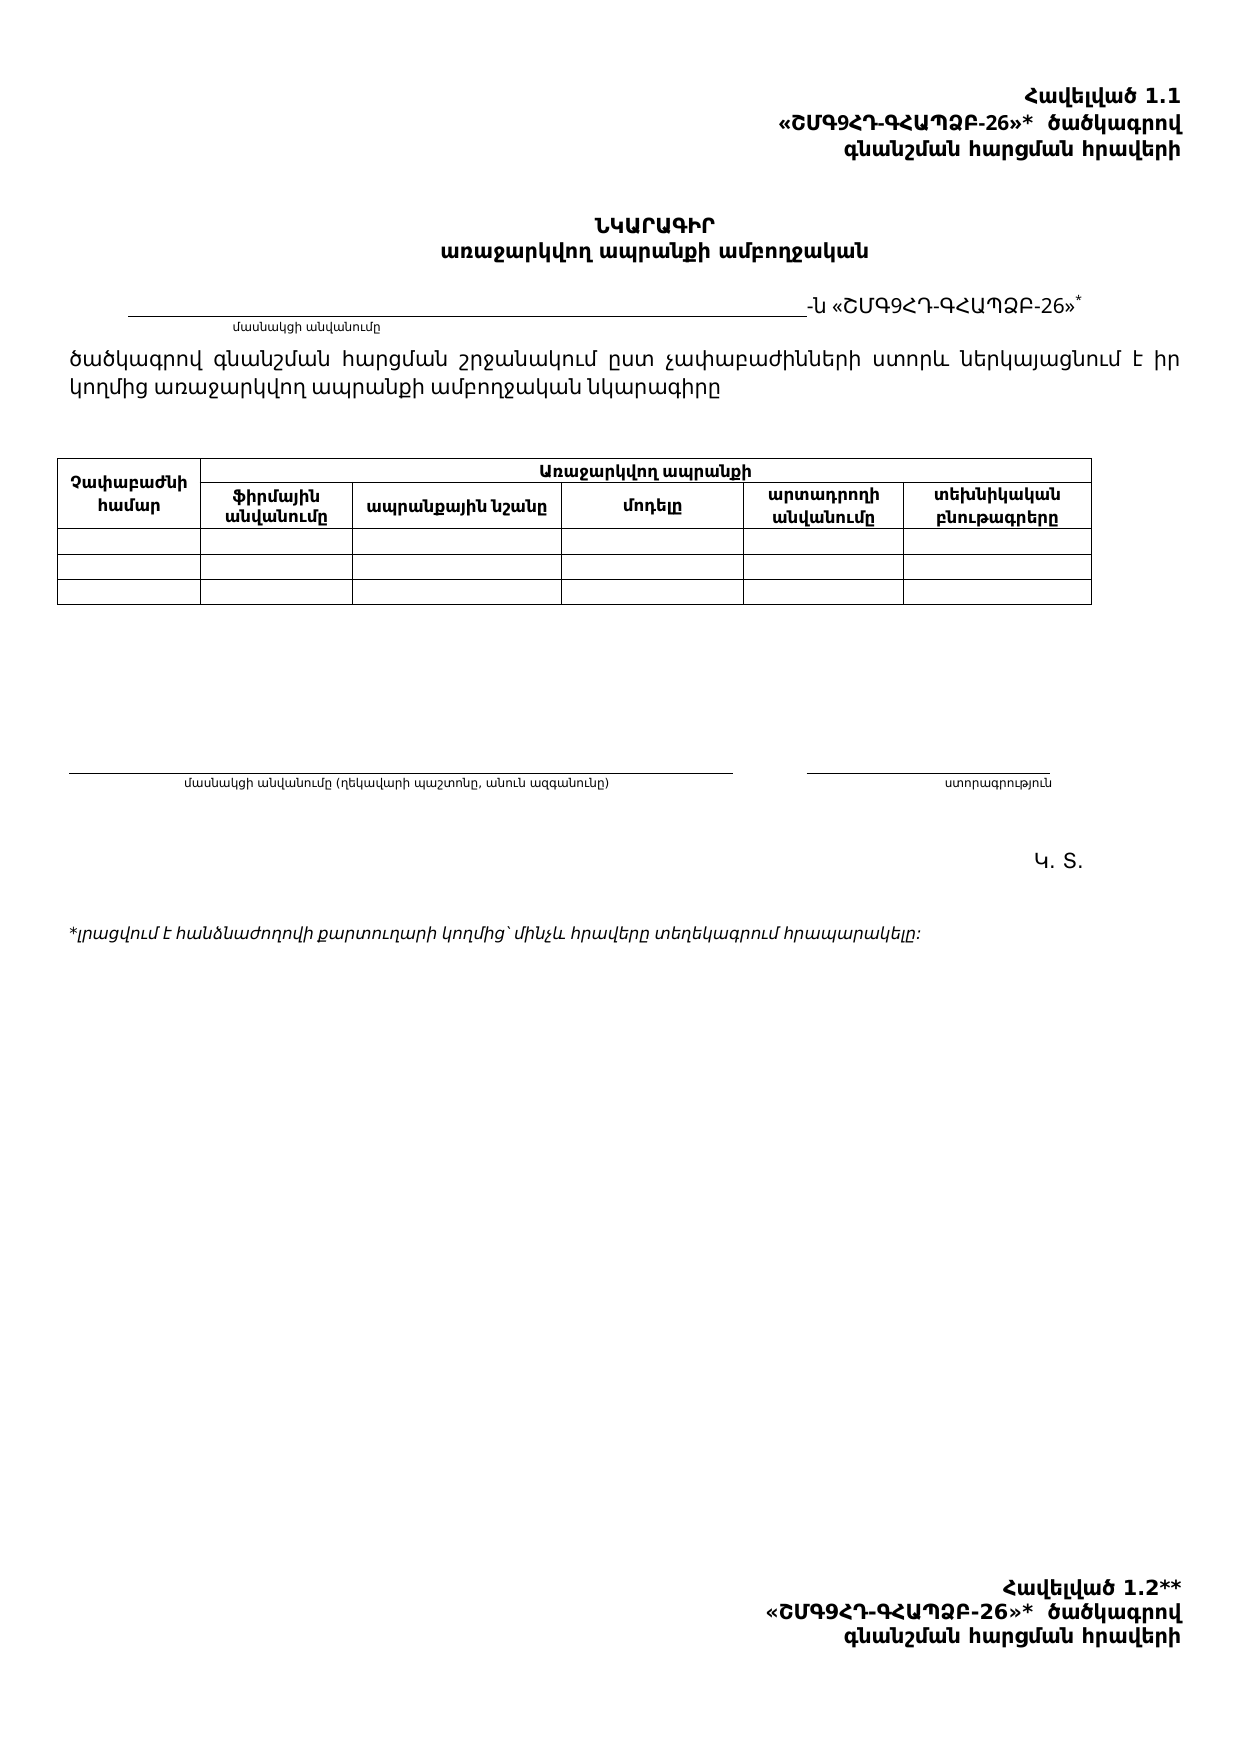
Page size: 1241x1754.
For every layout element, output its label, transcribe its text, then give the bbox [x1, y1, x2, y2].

table_cell [744, 555, 903, 579]
table_cell [744, 529, 903, 554]
text Կ. Տ. [69, 849, 1181, 873]
table_cell [904, 580, 1091, 604]
table_cell [562, 580, 743, 604]
table_cell ֆիրմային անվանումը [201, 483, 352, 528]
table_cell [904, 555, 1091, 579]
table_cell [353, 555, 561, 579]
table_cell [562, 529, 743, 554]
table_cell արտադրողի անվանումը [744, 483, 903, 528]
table_header Չափաբաժնի համար [58, 459, 200, 528]
table_cell [744, 580, 903, 604]
table_cell [201, 529, 352, 554]
text «ՇՄԳ9ՀԴ-ԳՀԱՊՁԲ-26»* ծածկագրով [69, 1600, 1181, 1624]
table_cell [58, 580, 200, 604]
table_cell [353, 580, 561, 604]
text *լրացվում է հանձնաժողովի քարտուղարի կողմից` մինչև հրավերը տեղեկագրում հրապարակելը: [69, 922, 1181, 944]
text գնանշման հարցման հրավերի [69, 137, 1181, 161]
text «ՇՄԳ9ՀԴ-ԳՀԱՊՁԲ-26»* ծածկագրով [69, 108, 1181, 137]
text մասնակցի անվանումը [69, 320, 1181, 344]
text մասնակցի անվանումը (ղեկավարի պաշտոնը, անուն ազգանունը) ստորագրություն [69, 776, 1181, 801]
table_cell [201, 580, 352, 604]
table_cell տեխնիկական բնութագրերը [904, 483, 1091, 528]
table_cell ապրանքային նշանը [353, 483, 561, 528]
table_cell [58, 529, 200, 554]
text գնանշման հարցման հրավերի [69, 1624, 1181, 1648]
table_cell [904, 529, 1091, 554]
subtitle առաջարկվող ապրանքի ամբողջական [69, 239, 1181, 263]
subtitle Հավելված 1.1 [69, 84, 1181, 108]
table_cell [562, 555, 743, 579]
text -ն «ՇՄԳ9ՀԴ-ԳՀԱՊՁԲ-26»* [69, 291, 1181, 320]
table_cell [353, 529, 561, 554]
table_cell մոդելը [562, 483, 743, 528]
subtitle ՆԿԱՐԱԳԻՐ [69, 214, 1181, 239]
text ծածկագրով գնանշման հարցման շրջանակում ըստ չափաբաժինների ստորև ներկայացնում է իր կողմից առաջարկվող ապրանքի ամբողջական նկարագիրը [69, 344, 1181, 401]
table_header Առաջարկվող ապրանքի [201, 459, 1091, 482]
table_cell [58, 555, 200, 579]
table_cell [201, 555, 352, 579]
subtitle Հավելված 1.2** [69, 1576, 1181, 1600]
